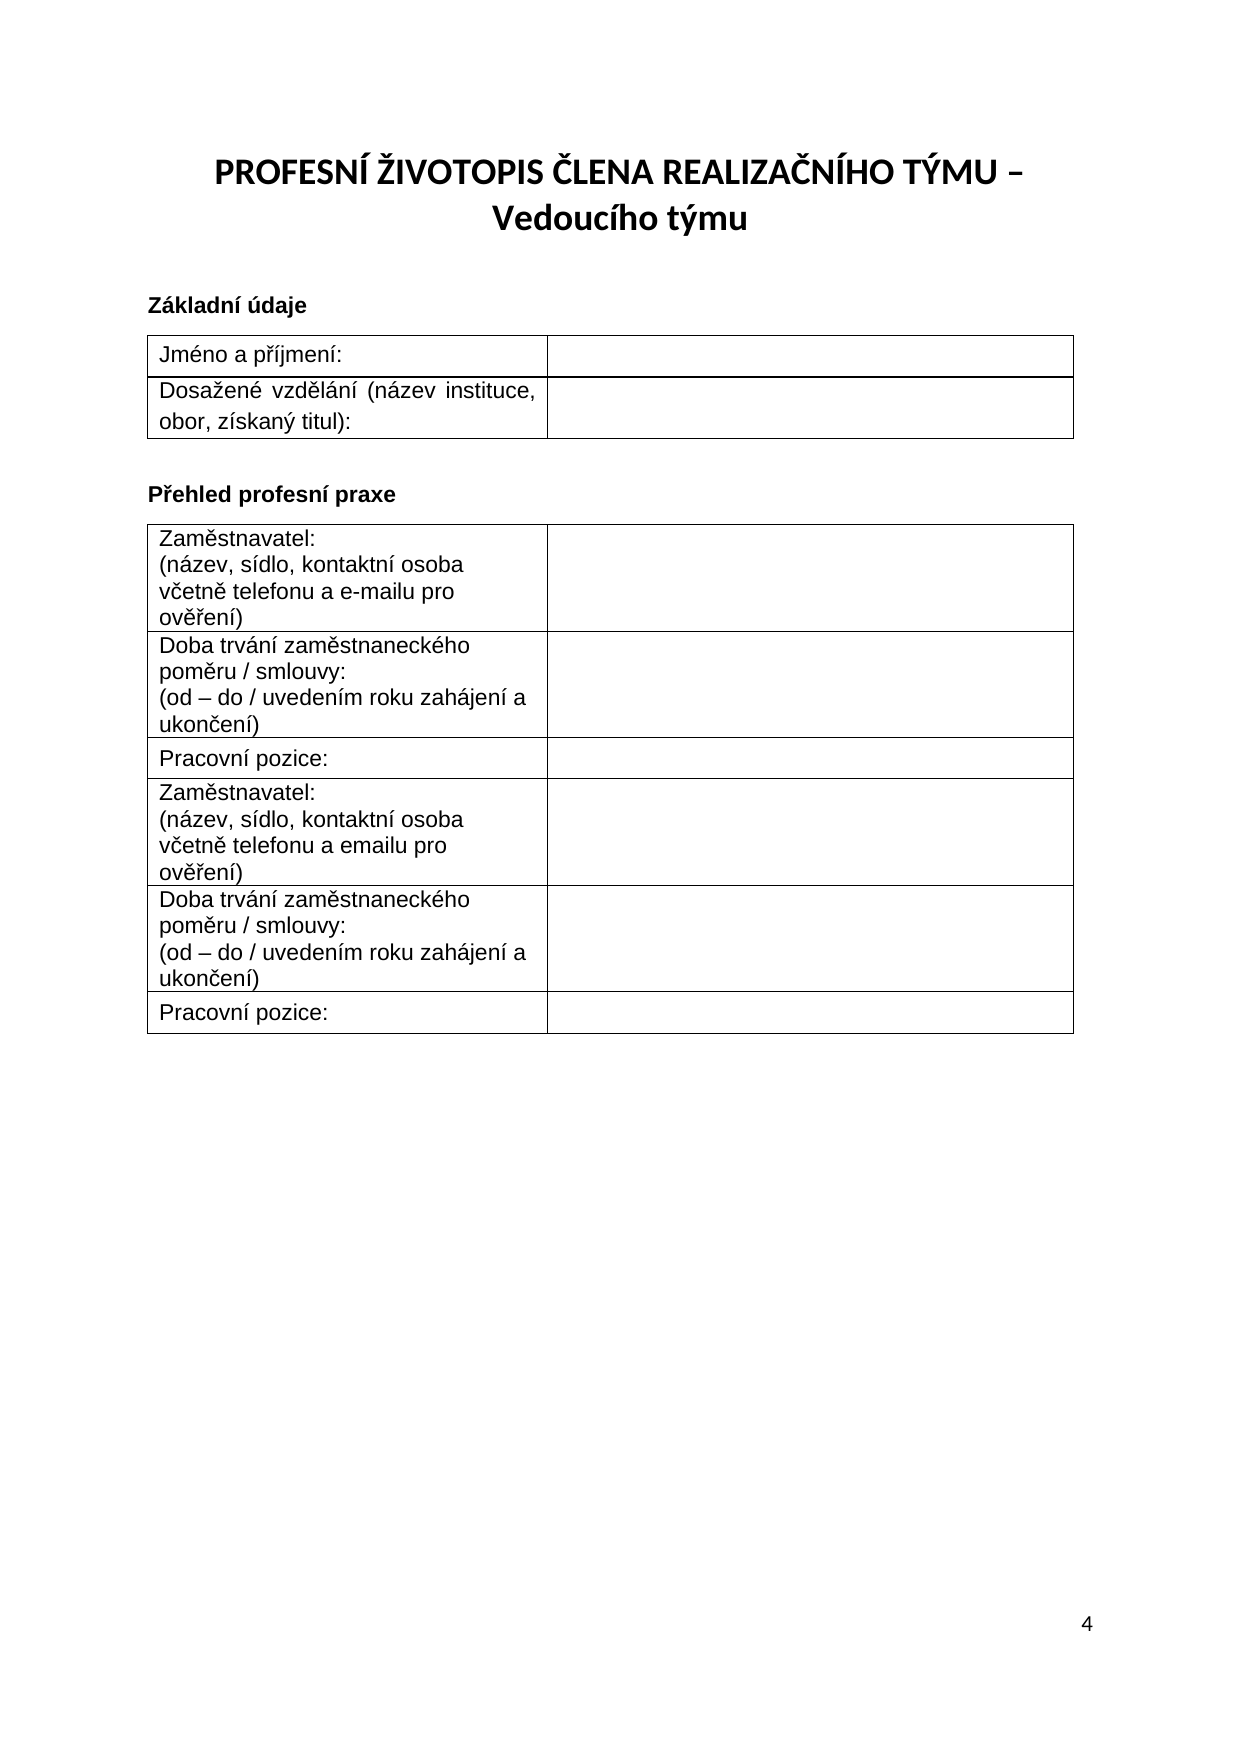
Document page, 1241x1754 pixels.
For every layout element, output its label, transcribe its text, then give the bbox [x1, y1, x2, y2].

text Základní údaje [148, 292, 1093, 319]
table_header Jméno a příjmení: [148, 336, 547, 376]
table_header [548, 336, 1073, 376]
table_cell [548, 738, 1073, 778]
table_cell [548, 779, 1073, 885]
table_header Zaměstnavatel: (název, sídlo, kontaktní osoba včetně telefonu a e-mailu pro ověření) [148, 525, 547, 631]
table_cell [548, 886, 1073, 991]
text PROFESNÍ ŽIVOTOPIS ČLENA REALIZAČNÍHO TÝMU – Vedoucího týmu [148, 148, 1093, 239]
table_cell Doba trvání zaměstnaneckého poměru / smlouvy: (od – do / uvedením roku zahájení a ukončení) [148, 632, 547, 737]
table_cell [548, 632, 1073, 737]
table_header [548, 525, 1073, 631]
text Přehled profesní praxe [148, 481, 1093, 508]
table_cell [548, 378, 1073, 438]
table_cell Dosažené vzdělání (název instituce, obor, získaný titul): [148, 378, 547, 438]
table_cell Zaměstnavatel: (název, sídlo, kontaktní osoba včetně telefonu a emailu pro ověření) [148, 779, 547, 885]
table_cell Doba trvání zaměstnaneckého poměru / smlouvy: (od – do / uvedením roku zahájení a ukončení) [148, 886, 547, 991]
table_cell Pracovní pozice: [148, 992, 547, 1033]
table_cell Pracovní pozice: [148, 738, 547, 778]
table_cell [548, 992, 1073, 1033]
